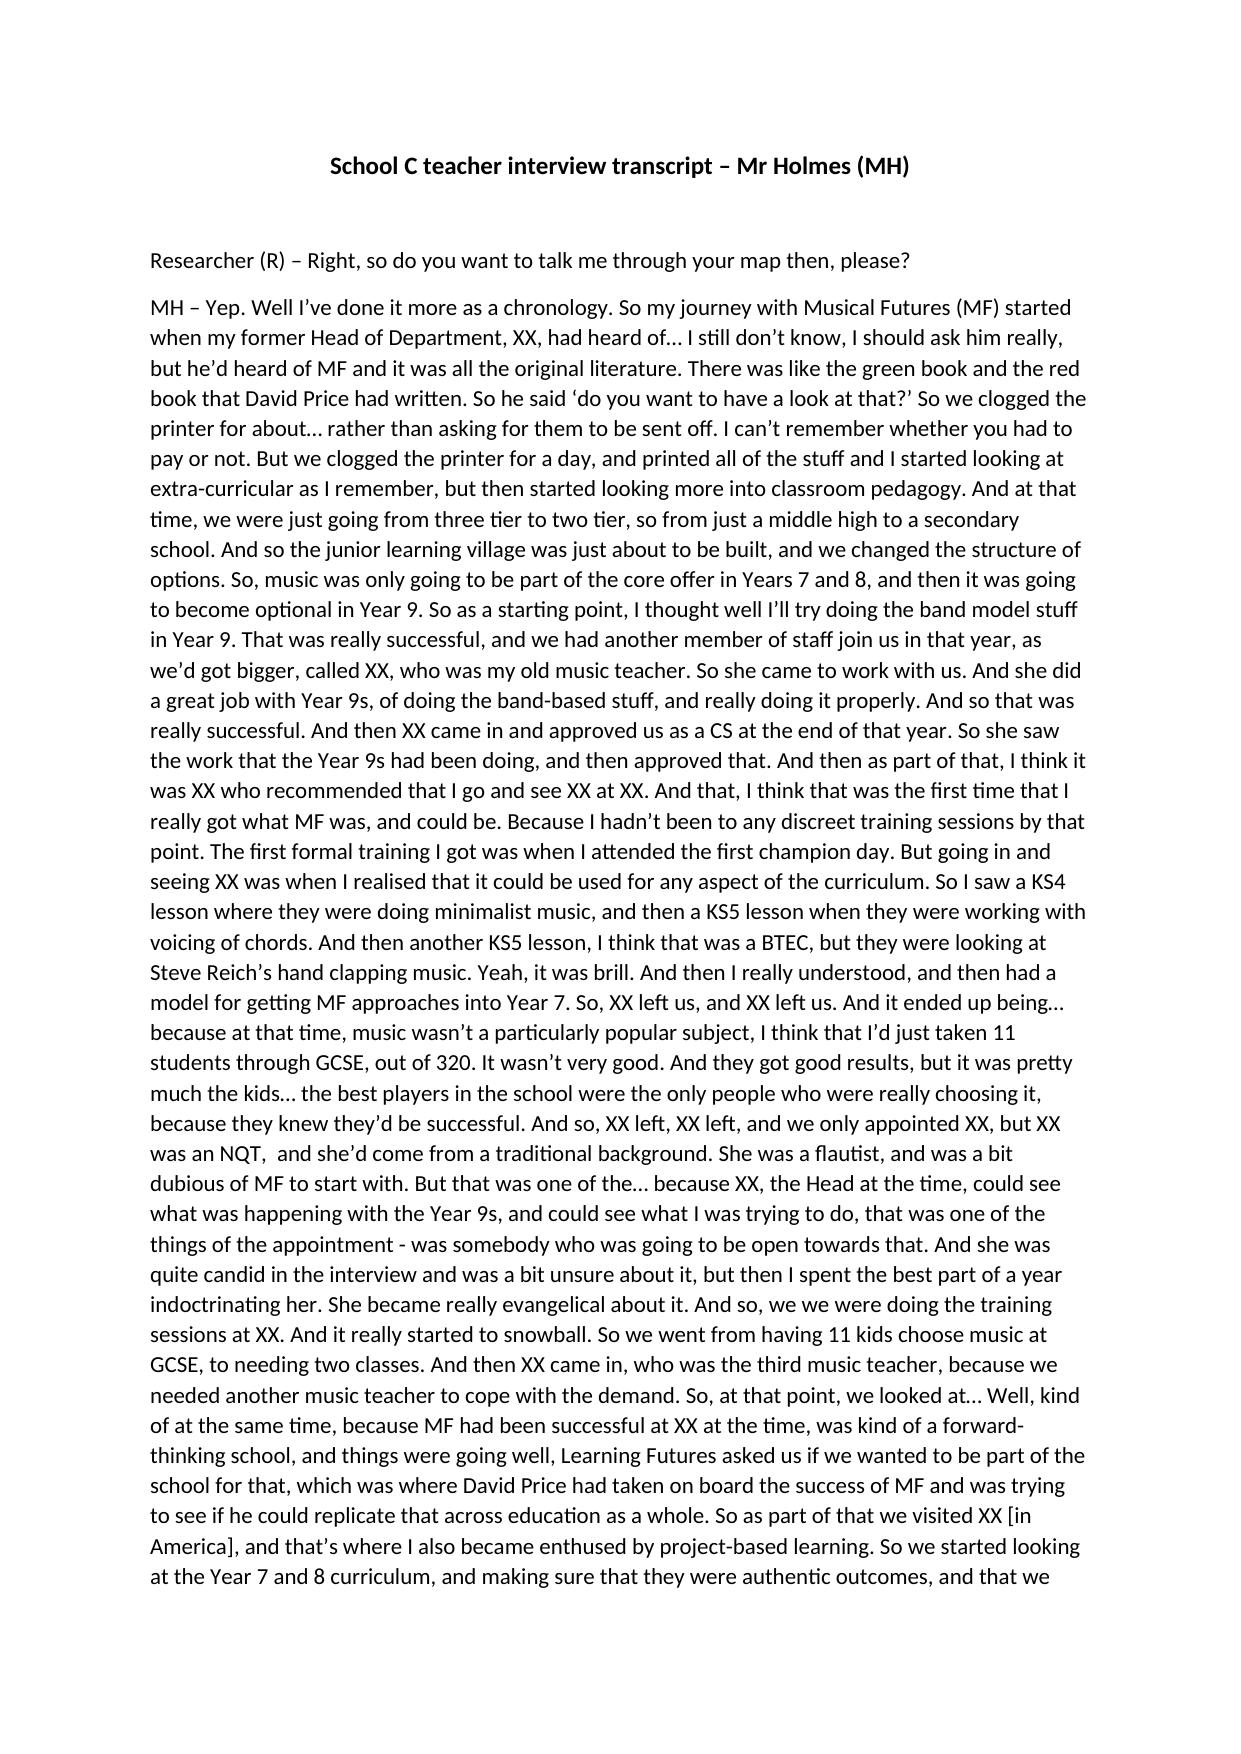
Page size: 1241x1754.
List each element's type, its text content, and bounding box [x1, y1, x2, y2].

text School C teacher interview transcript – Mr Holmes (MH) [150, 150, 1090, 181]
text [150, 293, 1090, 1590]
text Researcher (R) – Right, so do you want to talk me through your map then, please? [150, 246, 1090, 274]
